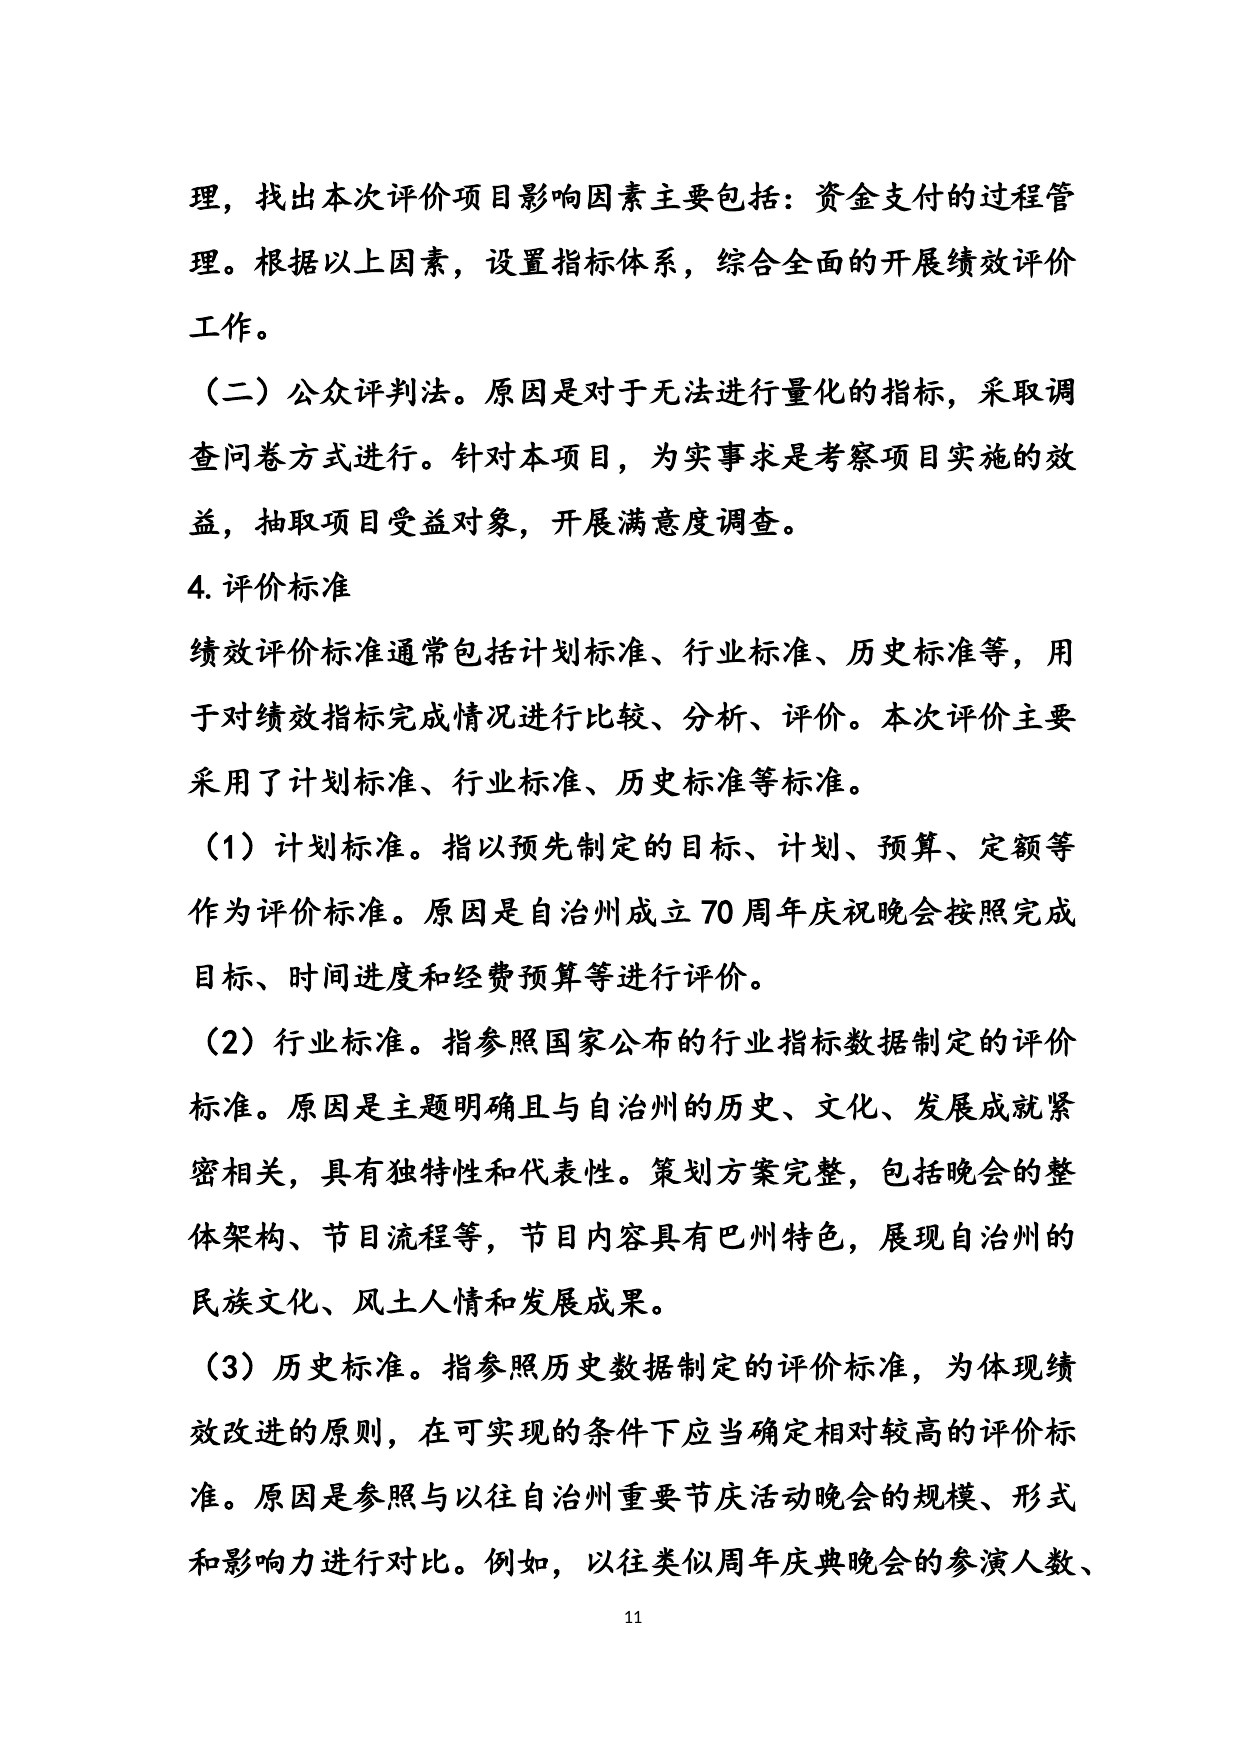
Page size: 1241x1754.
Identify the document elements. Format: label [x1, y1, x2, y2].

text [187, 162, 1078, 1592]
